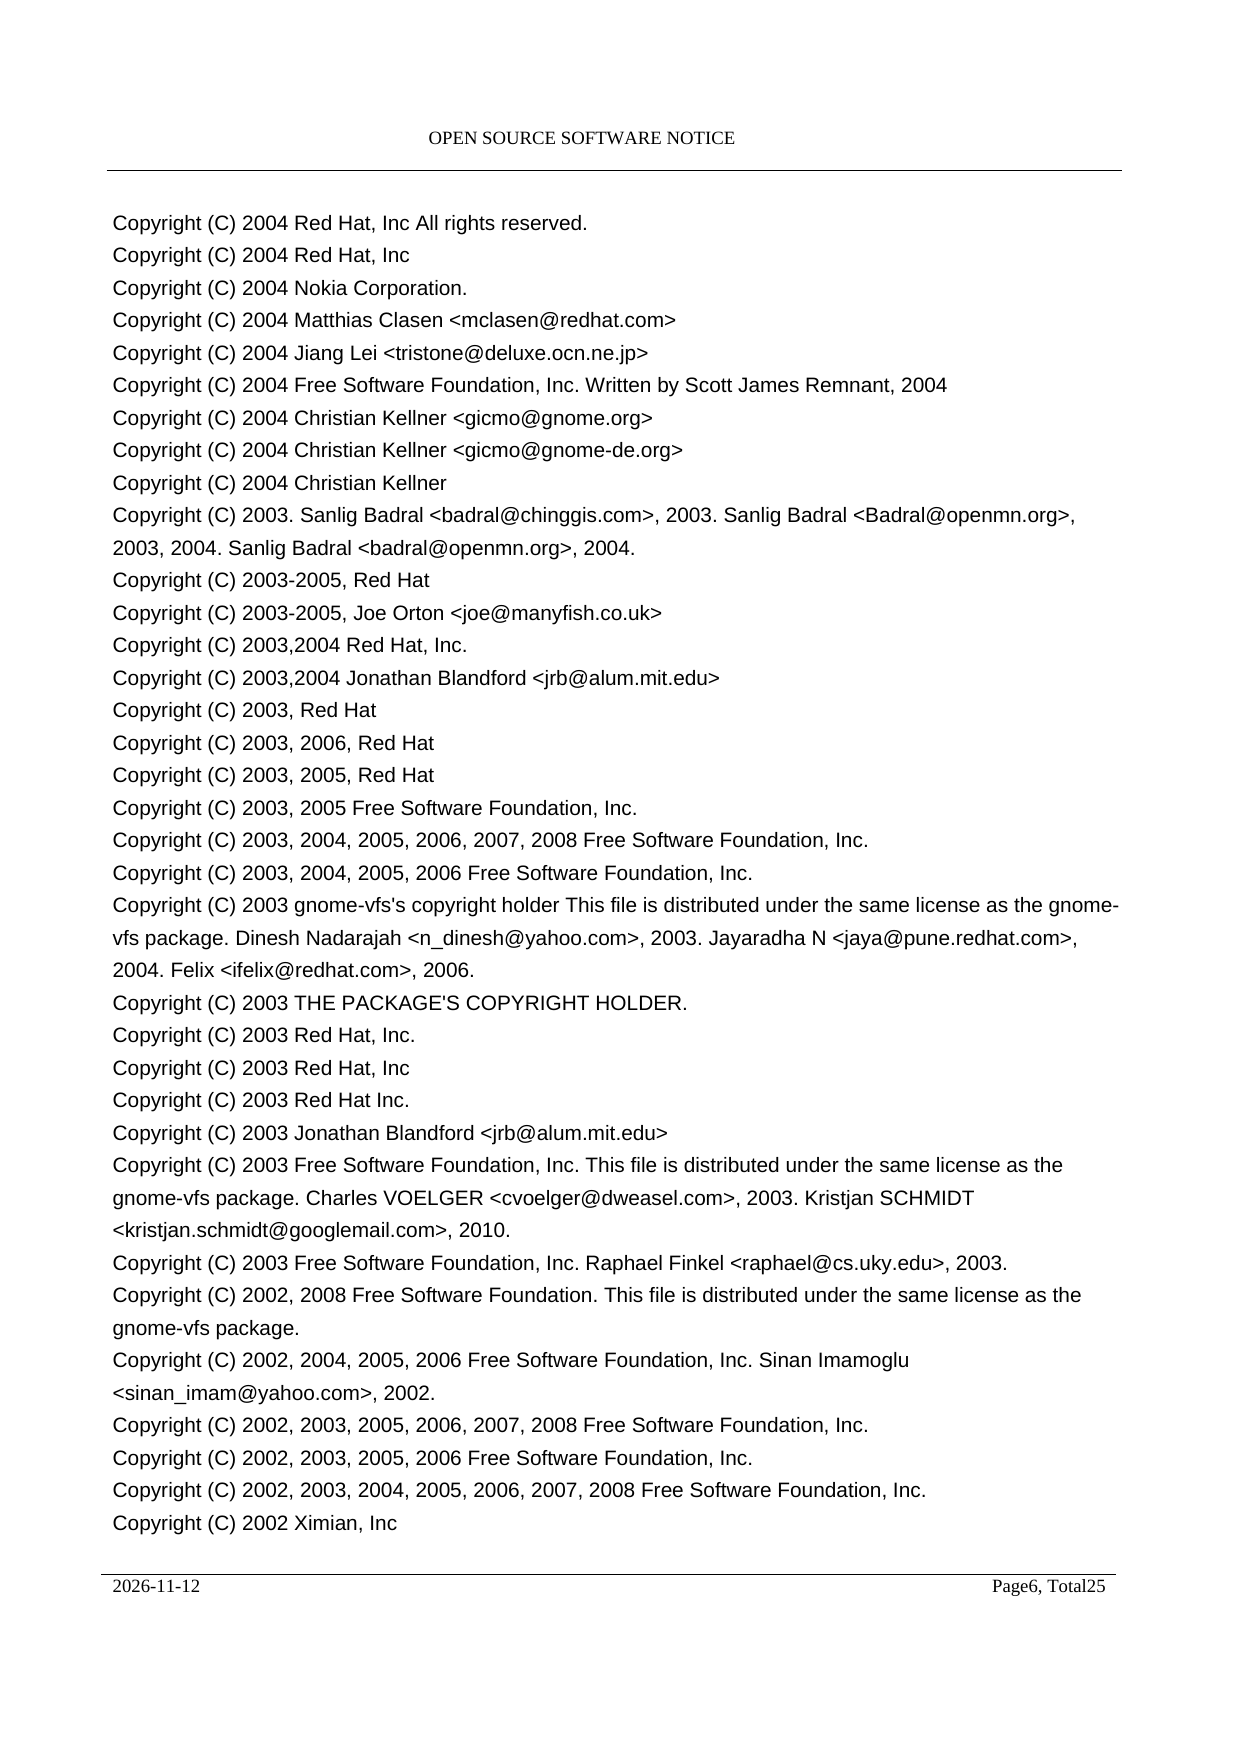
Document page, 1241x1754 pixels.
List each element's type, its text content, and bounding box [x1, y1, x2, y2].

text Copyright (C) 2003-2005, Joe Orton <joe@manyfish.co.uk> [112, 596, 1128, 629]
text Copyright (C) 2003, 2005, Red Hat [112, 759, 1128, 791]
text Copyright (C) 2003, 2006, Red Hat [112, 726, 1128, 759]
text Copyright (C) 2004 Christian Kellner [112, 466, 1128, 499]
text Copyright (C) 2004 Red Hat, Inc All rights reserved. [112, 206, 1128, 239]
text Copyright (C) 2003, 2004, 2005, 2006, 2007, 2008 Free Software Foundation, Inc. [112, 824, 1128, 856]
text Copyright (C) 2002, 2003, 2005, 2006 Free Software Foundation, Inc. [112, 1441, 1128, 1474]
text Copyright (C) 2003 Red Hat, Inc [112, 1051, 1128, 1084]
text Copyright (C) 2003,2004 Jonathan Blandford <jrb@alum.mit.edu> [112, 661, 1128, 694]
text Copyright (C) 2002, 2004, 2005, 2006 Free Software Foundation, Inc. Sinan Imamoglu <sinan_imam@yahoo.com>, 2002. [112, 1344, 1128, 1409]
text Copyright (C) 2003,2004 Red Hat, Inc. [112, 629, 1128, 661]
text Copyright (C) 2002, 2003, 2004, 2005, 2006, 2007, 2008 Free Software Foundation, Inc. [112, 1474, 1128, 1506]
text Copyright (C) 2003 THE PACKAGE'S COPYRIGHT HOLDER. [112, 986, 1128, 1019]
text Copyright (C) 2002 Ximian, Inc [112, 1506, 1128, 1539]
text Copyright (C) 2003. Sanlig Badral <badral@chinggis.com>, 2003. Sanlig Badral <Badral@openmn.org>, 2003, 2004. Sanlig Badral <badral@openmn.org>, 2004. [112, 499, 1128, 564]
text Copyright (C) 2004 Red Hat, Inc [112, 239, 1128, 271]
text Copyright (C) 2003, 2005 Free Software Foundation, Inc. [112, 791, 1128, 824]
text Copyright (C) 2002, 2008 Free Software Foundation. This file is distributed under the same license as the gnome-vfs package. [112, 1279, 1128, 1344]
text Copyright (C) 2003 Red Hat, Inc. [112, 1019, 1128, 1051]
text Copyright (C) 2003 Free Software Foundation, Inc. Raphael Finkel <raphael@cs.uky.edu>, 2003. [112, 1246, 1128, 1279]
text Copyright (C) 2003 Free Software Foundation, Inc. This file is distributed under the same license as the gnome-vfs package. Charles VOELGER <cvoelger@dweasel.com>, 2003. Kristjan SCHMIDT <kristjan.schmidt@googlemail.com>, 2010. [112, 1149, 1128, 1246]
text Copyright (C) 2004 Matthias Clasen <mclasen@redhat.com> [112, 304, 1128, 336]
text Copyright (C) 2003 Jonathan Blandford <jrb@alum.mit.edu> [112, 1116, 1128, 1149]
text Copyright (C) 2004 Nokia Corporation. [112, 271, 1128, 304]
text Copyright (C) 2003 Red Hat Inc. [112, 1084, 1128, 1116]
text Copyright (C) 2003, 2004, 2005, 2006 Free Software Foundation, Inc. [112, 856, 1128, 889]
text Copyright (C) 2004 Christian Kellner <gicmo@gnome.org> [112, 401, 1128, 434]
text Copyright (C) 2003, Red Hat [112, 694, 1128, 726]
text Copyright (C) 2004 Jiang Lei <tristone@deluxe.ocn.ne.jp> [112, 336, 1128, 369]
text Copyright (C) 2003-2005, Red Hat [112, 564, 1128, 596]
text Copyright (C) 2004 Free Software Foundation, Inc. Written by Scott James Remnant, 2004 [112, 369, 1128, 401]
text Copyright (C) 2004 Christian Kellner <gicmo@gnome-de.org> [112, 434, 1128, 466]
text Copyright (C) 2002, 2003, 2005, 2006, 2007, 2008 Free Software Foundation, Inc. [112, 1409, 1128, 1441]
text Copyright (C) 2003 gnome-vfs's copyright holder This file is distributed under the same license as the gnome-vfs package. Dinesh Nadarajah <n_dinesh@yahoo.com>, 2003. Jayaradha N <jaya@pune.redhat.com>, 2004. Felix <ifelix@redhat.com>, 2006. [112, 889, 1128, 986]
